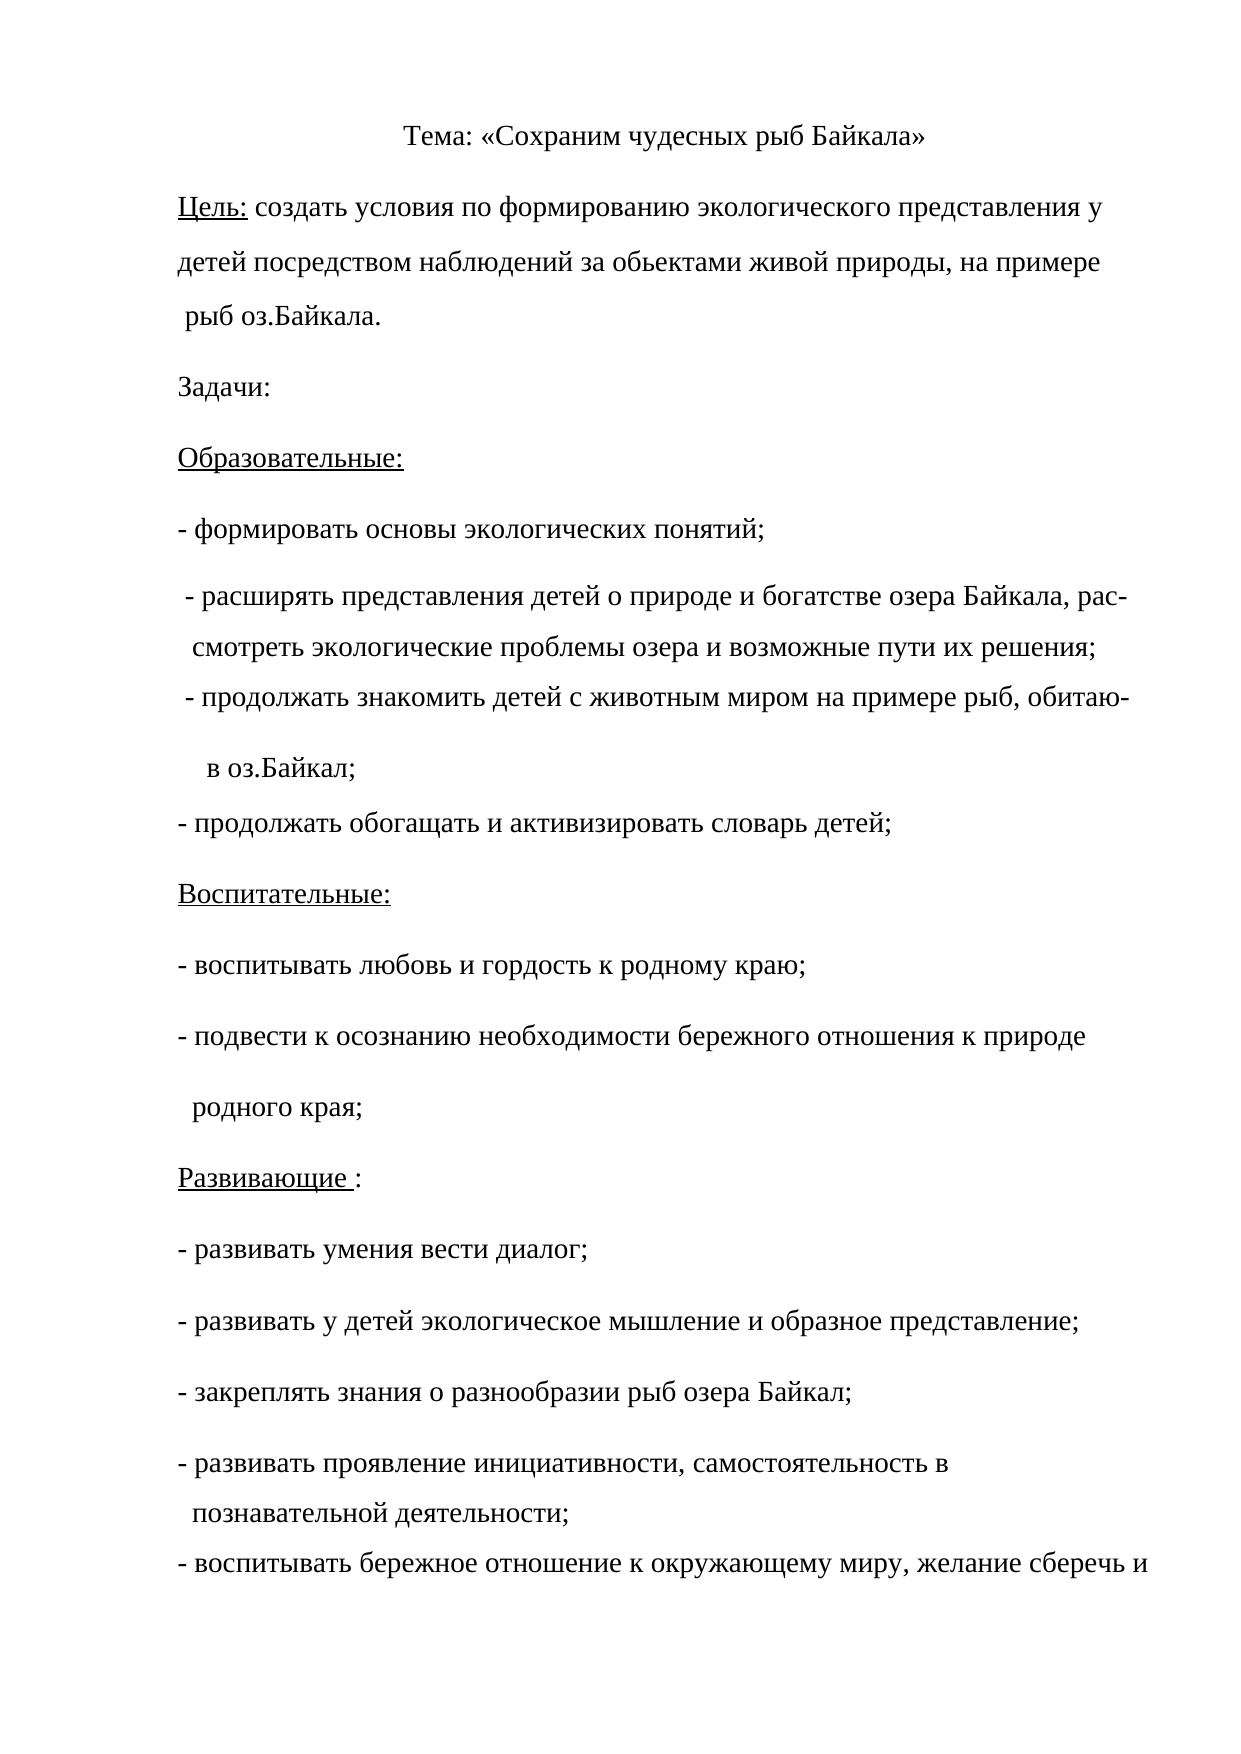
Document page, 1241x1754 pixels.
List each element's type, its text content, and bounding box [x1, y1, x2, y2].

text - воспитывать бережное отношение к окружающему миру, желание сберечь и [177, 1545, 1152, 1579]
text - продолжать обогащать и активизировать словарь детей; [177, 805, 1152, 838]
text смотреть экологические проблемы озера и возможные пути их решения; [177, 629, 1152, 662]
text Образовательные: [177, 440, 1152, 474]
text - развивать проявление инициативности, самостоятельность в [177, 1445, 1152, 1478]
text - воспитывать любовь и гордость к родному краю; [177, 947, 1152, 981]
text - подвести к осознанию необходимости бережного отношения к природе [177, 1018, 1152, 1052]
text познавательной деятельности; [177, 1495, 1152, 1529]
text Задачи: [177, 369, 1152, 403]
text - развивать умения вести диалог; [177, 1232, 1152, 1265]
text - развивать у детей экологическое мышление и образное представление; [177, 1303, 1152, 1336]
text - продолжать знакомить детей с животным миром на примере рыб, обитаю- [177, 679, 1152, 713]
text Воспитательные: [177, 876, 1152, 909]
text в оз.Байкал; [177, 750, 1152, 784]
text родного края; [177, 1089, 1152, 1123]
text Тема: «Сохраним чудесных рыб Байкала» [177, 118, 1152, 152]
text Развивающие : [177, 1160, 1152, 1194]
text - закреплять знания о разнообразии рыб озера Байкал; [177, 1374, 1152, 1407]
text - расширять представления детей о природе и богатстве озера Байкала, рас- [177, 578, 1152, 612]
text Цель: создать условия по формированию экологического представления у [177, 189, 1152, 223]
text рыб оз.Байкала. [177, 298, 1152, 332]
text детей посредством наблюдений за обьектами живой природы, на примере [177, 244, 1152, 277]
text - формировать основы экологических понятий; [177, 511, 1152, 545]
